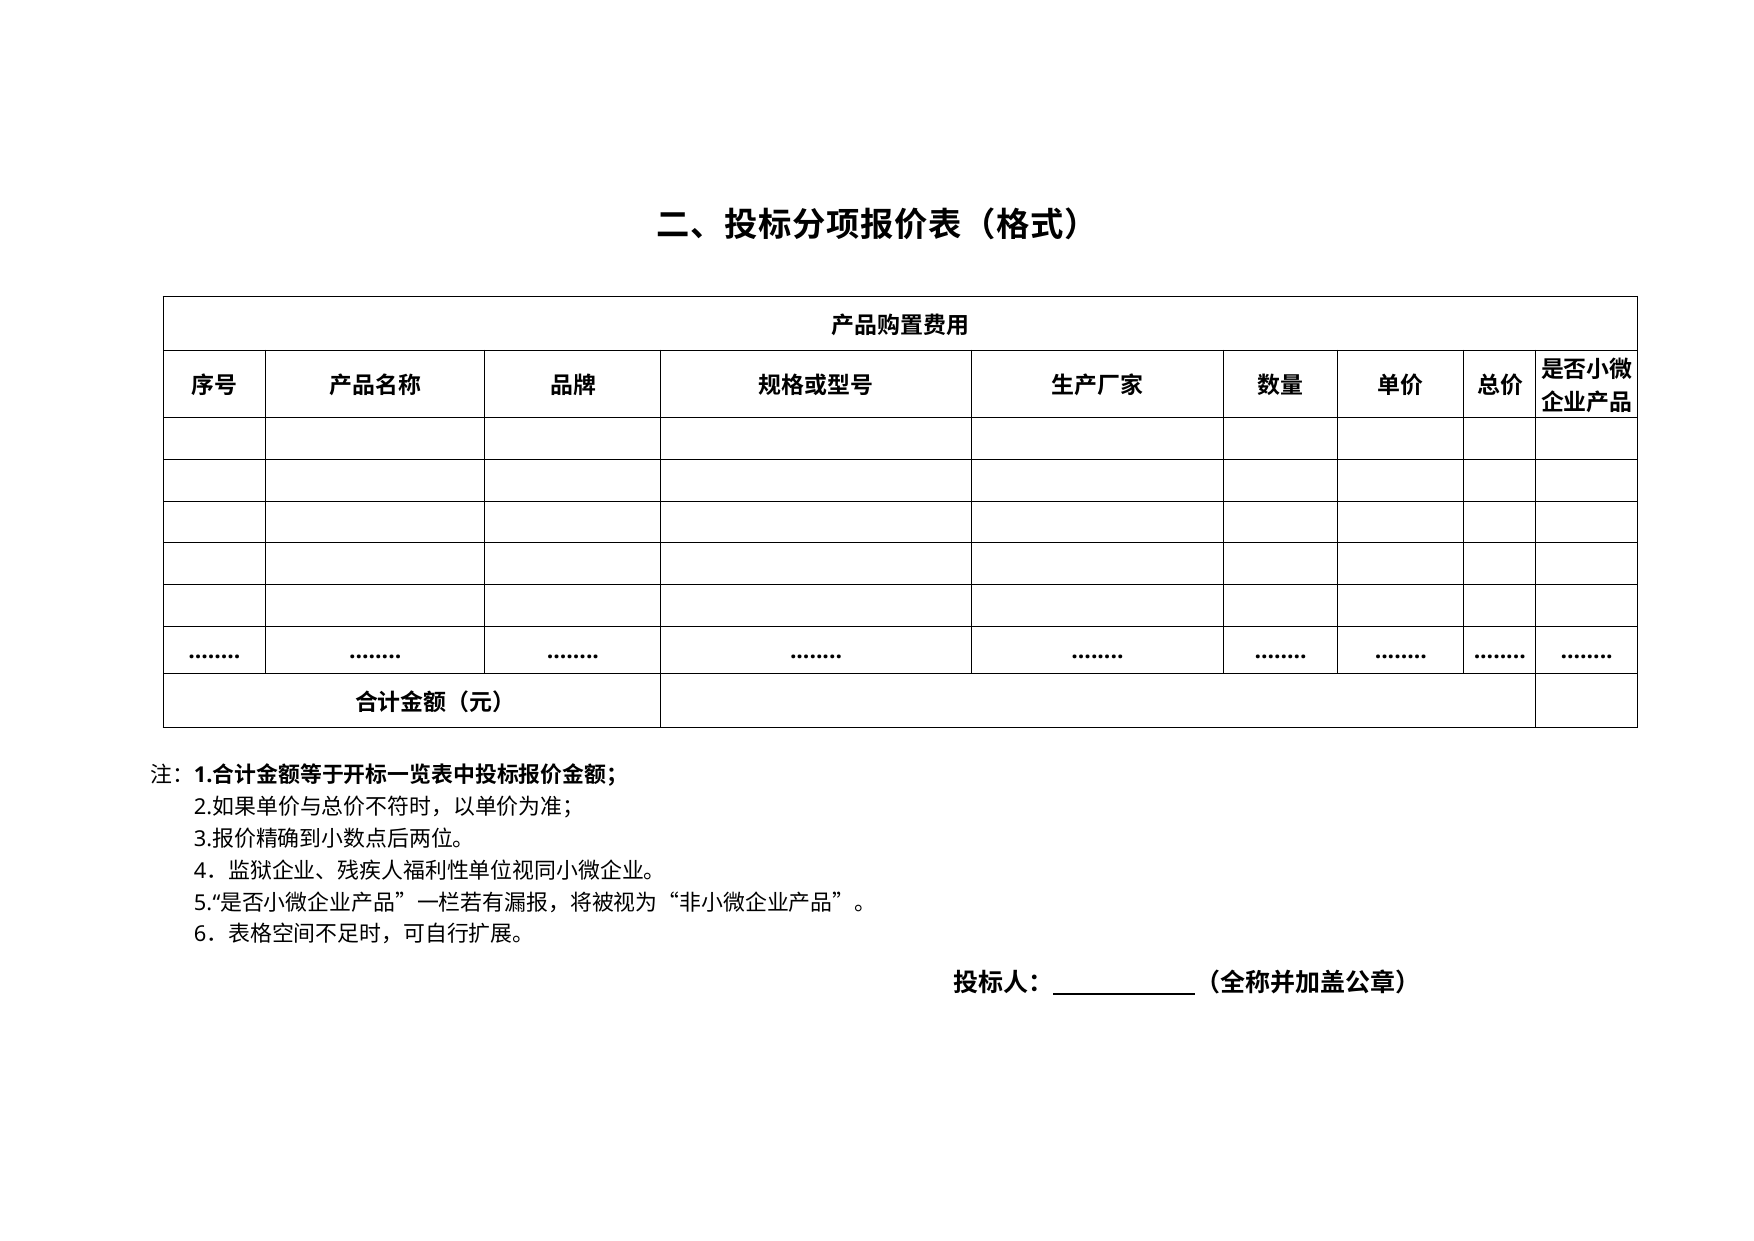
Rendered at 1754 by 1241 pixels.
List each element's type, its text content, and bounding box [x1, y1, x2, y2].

list 5.“是否小微企业产品”一栏若有漏报，将被视为“非小微企业产品”。 [150, 884, 1604, 916]
table_cell [972, 418, 1223, 459]
list 4．监狱企业、残疾人福利性单位视同小微企业。 [150, 853, 1604, 884]
table_cell [1224, 502, 1337, 542]
table_cell [1224, 418, 1337, 459]
table_cell 规格或型号 [661, 351, 971, 417]
table_cell [661, 502, 971, 542]
table_cell [1338, 543, 1463, 584]
table_cell [164, 543, 265, 584]
table_cell [1536, 460, 1637, 501]
table_cell ........ [1338, 627, 1463, 673]
table_cell ........ [1536, 627, 1637, 673]
table_cell [1224, 585, 1337, 626]
table_cell [661, 543, 971, 584]
table_cell [1338, 502, 1463, 542]
table_cell [1536, 418, 1637, 459]
table_cell [1536, 585, 1637, 626]
table_cell [661, 674, 1535, 727]
table_cell [164, 585, 265, 626]
table_cell 生产厂家 [972, 351, 1223, 417]
table_cell ........ [1224, 627, 1337, 673]
table_cell 总价 [1464, 351, 1535, 417]
table_cell [266, 543, 484, 584]
table_cell [1338, 460, 1463, 501]
table_cell [266, 418, 484, 459]
table_cell ........ [266, 627, 484, 673]
table_cell [661, 585, 971, 626]
table_cell [1464, 418, 1535, 459]
table_cell [485, 460, 660, 501]
table_cell 产品名称 [266, 351, 484, 417]
table_cell [266, 502, 484, 542]
table_cell [485, 585, 660, 626]
table_cell 合计金额（元） [164, 674, 660, 727]
table_cell [164, 418, 265, 459]
table_cell [661, 418, 971, 459]
text 投标人： （全称并加盖公章） [150, 948, 1604, 1013]
table_header 产品购置费用 [164, 297, 1637, 349]
text 二、投标分项报价表（格式） [150, 198, 1604, 246]
table_cell [972, 585, 1223, 626]
table_cell [972, 502, 1223, 542]
list 2.如果单价与总价不符时，以单价为准； [150, 789, 1604, 821]
table_cell [1338, 418, 1463, 459]
table_cell [485, 502, 660, 542]
table_cell ........ [1464, 627, 1535, 673]
list 3.报价精确到小数点后两位。 [150, 821, 1604, 853]
table_cell [1536, 502, 1637, 542]
table_cell [661, 460, 971, 501]
table_cell [266, 585, 484, 626]
table_cell [485, 418, 660, 459]
table_cell [164, 460, 265, 501]
table_cell [266, 460, 484, 501]
table_cell [1224, 543, 1337, 584]
table_cell [1338, 585, 1463, 626]
table_cell [972, 543, 1223, 584]
table_cell 品牌 [485, 351, 660, 417]
table_cell [1536, 543, 1637, 584]
table_cell [1536, 674, 1637, 727]
table_cell [1464, 502, 1535, 542]
table_cell [1464, 460, 1535, 501]
table_cell ........ [972, 627, 1223, 673]
table_cell [1224, 460, 1337, 501]
text 注：1.合计金额等于开标一览表中投标报价金额； [150, 757, 1604, 789]
table_cell [164, 502, 265, 542]
table_cell [1464, 585, 1535, 626]
table_cell ........ [485, 627, 660, 673]
table_cell 是否小微企业产品 [1536, 351, 1637, 417]
table_cell ........ [164, 627, 265, 673]
table_cell 序号 [164, 351, 265, 417]
table_cell [972, 460, 1223, 501]
table_cell ........ [661, 627, 971, 673]
table_cell 数量 [1224, 351, 1337, 417]
list 6．表格空间不足时，可自行扩展。 [150, 916, 1604, 948]
table_cell [485, 543, 660, 584]
table_cell [1464, 543, 1535, 584]
table_cell 单价 [1338, 351, 1463, 417]
